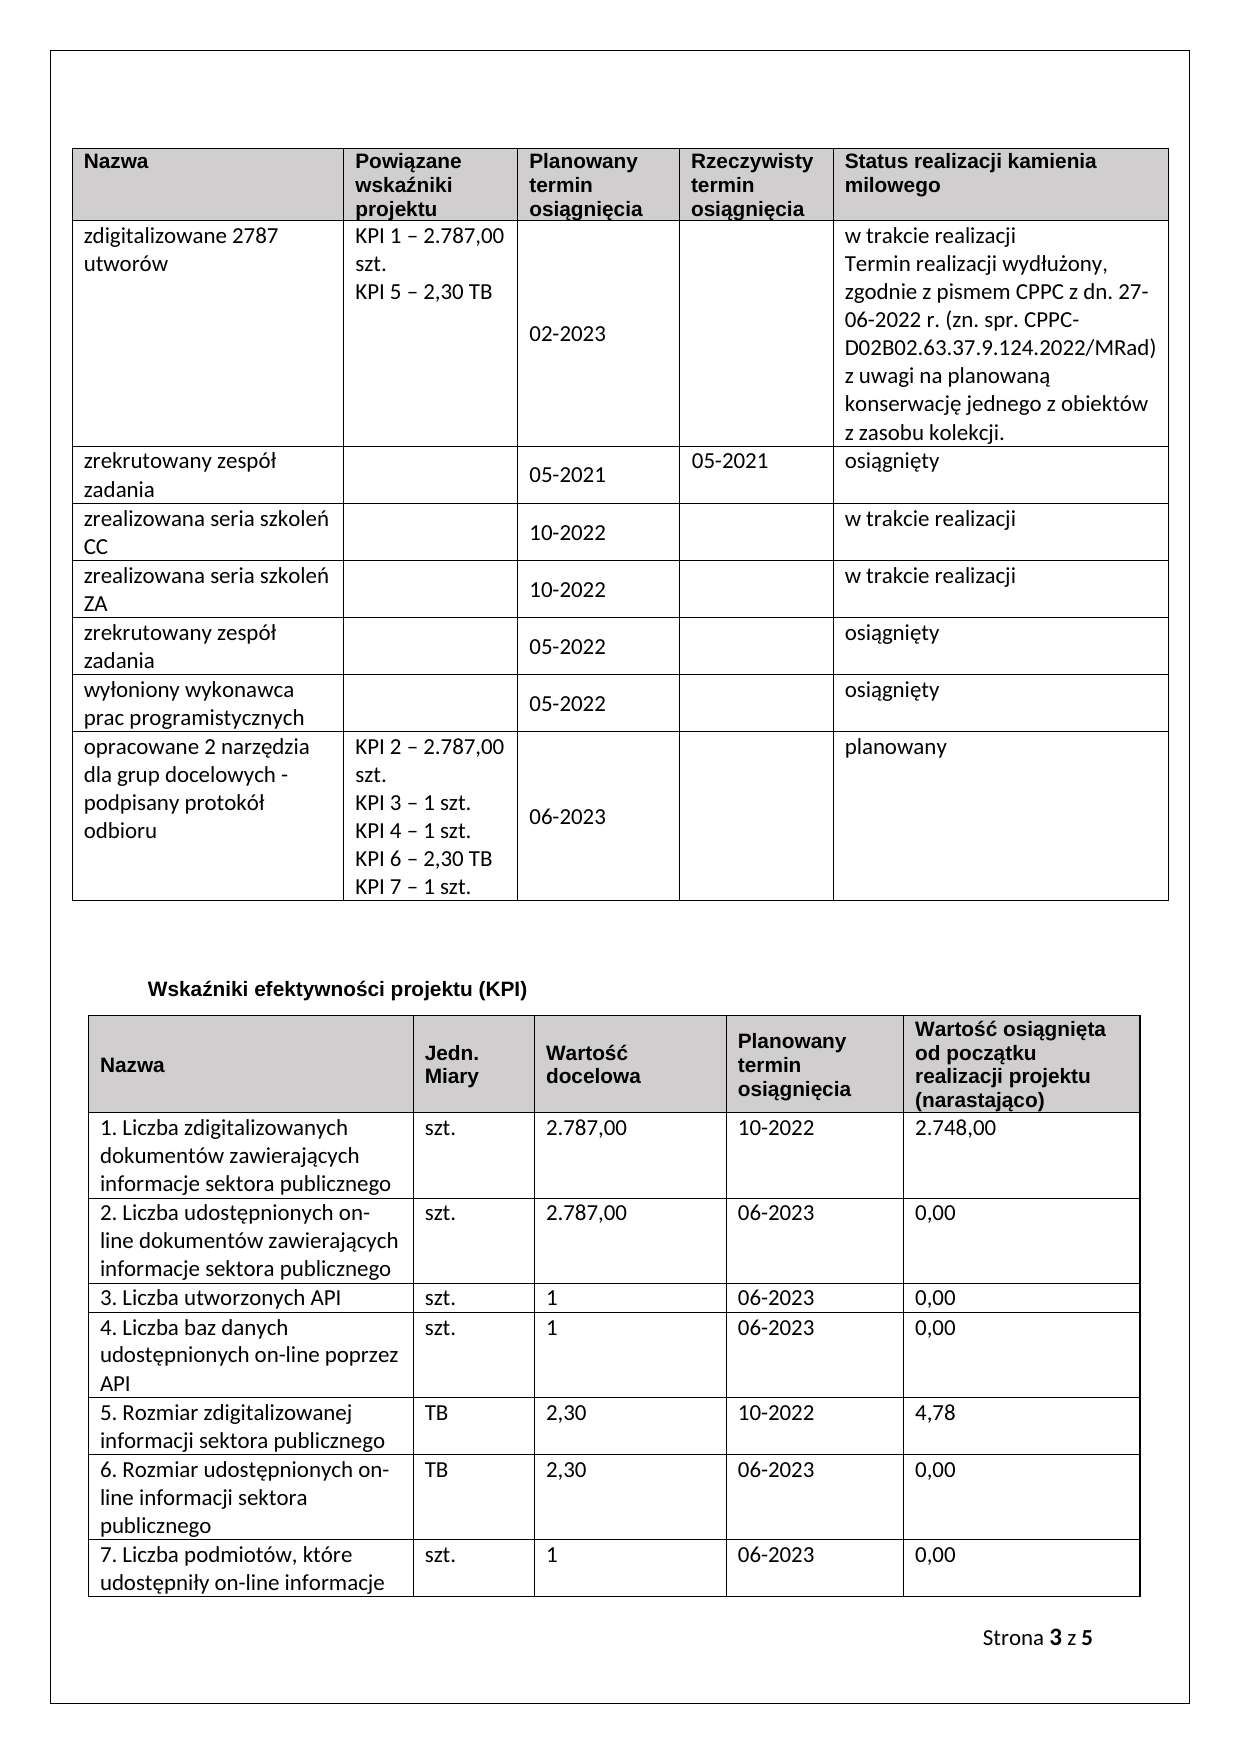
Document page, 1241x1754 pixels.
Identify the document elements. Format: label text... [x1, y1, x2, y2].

table_cell 06-2023 [727, 1199, 903, 1282]
table_cell 2.787,00 [535, 1199, 726, 1282]
table_cell 05-2021 [518, 447, 679, 503]
table_cell 1 [535, 1313, 726, 1397]
table_header Nazwa [73, 149, 343, 220]
table_cell w trakcie realizacji Termin realizacji wydłużony, zgodnie z pismem CPPC z dn. 27-06-2022 r. (zn. spr. CPPC-D02B02.63.37.9.124.2022/MRad) z uwagi na planowaną konserwację jednego z obiektów z zasobu kolekcji. [834, 221, 1168, 446]
table_cell 2,30 [535, 1398, 726, 1454]
table_cell 4,78 [904, 1398, 1139, 1454]
table_cell KPI 1 – 2.787,00 szt. KPI 5 – 2,30 TB [344, 221, 517, 446]
table_cell 10-2022 [727, 1113, 903, 1197]
table_header Jedn. Miary [414, 1016, 534, 1112]
table_cell TB [414, 1398, 534, 1454]
table_cell 2.748,00 [904, 1113, 1139, 1197]
table_cell 1 [535, 1540, 726, 1596]
table_cell KPI 2 – 2.787,00 szt. KPI 3 – 1 szt. KPI 4 – 1 szt. KPI 6 – 2,30 TB KPI 7 – 1 szt. [344, 732, 517, 900]
table_cell wyłoniony wykonawca prac programistycznych [73, 675, 343, 731]
table_cell w trakcie realizacji [834, 561, 1168, 617]
table_header Wartość docelowa [535, 1016, 726, 1112]
table_cell planowany [834, 732, 1168, 900]
table_cell 6. Rozmiar udostępnionych on-line informacji sektora publicznego [89, 1455, 413, 1539]
table_cell osiągnięty [834, 675, 1168, 731]
table_cell 2. Liczba udostępnionych on-line dokumentów zawierających informacje sektora publicznego [89, 1199, 413, 1282]
table_cell [680, 221, 833, 446]
table_cell 10-2022 [518, 561, 679, 617]
table_cell osiągnięty [834, 618, 1168, 674]
table_header Wartość osiągnięta od początku realizacji projektu (narastająco) [904, 1016, 1139, 1112]
table_header Planowany termin osiągnięcia [727, 1016, 903, 1112]
table_cell 2.787,00 [535, 1113, 726, 1197]
table_cell 5. Rozmiar zdigitalizowanej informacji sektora publicznego [89, 1398, 413, 1454]
table_header Nazwa [89, 1016, 413, 1112]
table_cell 0,00 [904, 1455, 1139, 1539]
table_cell szt. [414, 1540, 534, 1596]
table_cell [680, 675, 833, 731]
table_cell [680, 618, 833, 674]
table_cell 06-2023 [727, 1540, 903, 1596]
table_cell 1 [535, 1284, 726, 1312]
table_cell szt. [414, 1199, 534, 1282]
table_cell 06-2023 [727, 1455, 903, 1539]
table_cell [89, 1540, 413, 1596]
table_cell 10-2022 [518, 504, 679, 560]
table_cell zrealizowana seria szkoleń CC [73, 504, 343, 560]
table_cell [344, 618, 517, 674]
table_cell 4. Liczba baz danych udostępnionych on-line poprzez API [89, 1313, 413, 1397]
table_cell szt. [414, 1313, 534, 1397]
table_cell 06-2023 [727, 1313, 903, 1397]
table_cell [680, 504, 833, 560]
table_cell 05-2022 [518, 675, 679, 731]
table_cell zrealizowana seria szkoleń ZA [73, 561, 343, 617]
table_cell [344, 675, 517, 731]
table_cell opracowane 2 narzędzia dla grup docelowych - podpisany protokół odbioru [73, 732, 343, 900]
table_cell [680, 732, 833, 900]
text Wskaźniki efektywności projektu (KPI) [148, 977, 1093, 1001]
table_cell [344, 447, 517, 503]
table_cell 0,00 [904, 1540, 1139, 1596]
table_cell 2,30 [535, 1455, 726, 1539]
table_cell 0,00 [904, 1284, 1139, 1312]
table_cell 05-2022 [518, 618, 679, 674]
table_header Status realizacji kamienia milowego [834, 149, 1168, 220]
table_cell 0,00 [904, 1199, 1139, 1282]
table_cell 10-2022 [727, 1398, 903, 1454]
table_cell 06-2023 [727, 1284, 903, 1312]
table_cell [344, 504, 517, 560]
table_cell szt. [414, 1113, 534, 1197]
table_cell w trakcie realizacji [834, 504, 1168, 560]
table_cell 1. Liczba zdigitalizowanych dokumentów zawierających informacje sektora publicznego [89, 1113, 413, 1197]
table_cell osiągnięty [834, 447, 1168, 503]
table_cell 06-2023 [518, 732, 679, 900]
table_header Planowany termin osiągnięcia [518, 149, 679, 220]
table_cell TB [414, 1455, 534, 1539]
table_cell 0,00 [904, 1313, 1139, 1397]
table_cell 05-2021 [680, 447, 833, 503]
table_cell szt. [414, 1284, 534, 1312]
table_cell 02-2023 [518, 221, 679, 446]
table_cell zrekrutowany zespół zadania [73, 618, 343, 674]
table_cell zrekrutowany zespół zadania [73, 447, 343, 503]
table_cell zdigitalizowane 2787 utworów [73, 221, 343, 446]
table_header Powiązane wskaźniki projektu [344, 149, 517, 220]
table_cell 3. Liczba utworzonych API [89, 1284, 413, 1312]
table_cell [344, 561, 517, 617]
table_cell [680, 561, 833, 617]
table_header Rzeczywisty termin osiągnięcia [680, 149, 833, 220]
